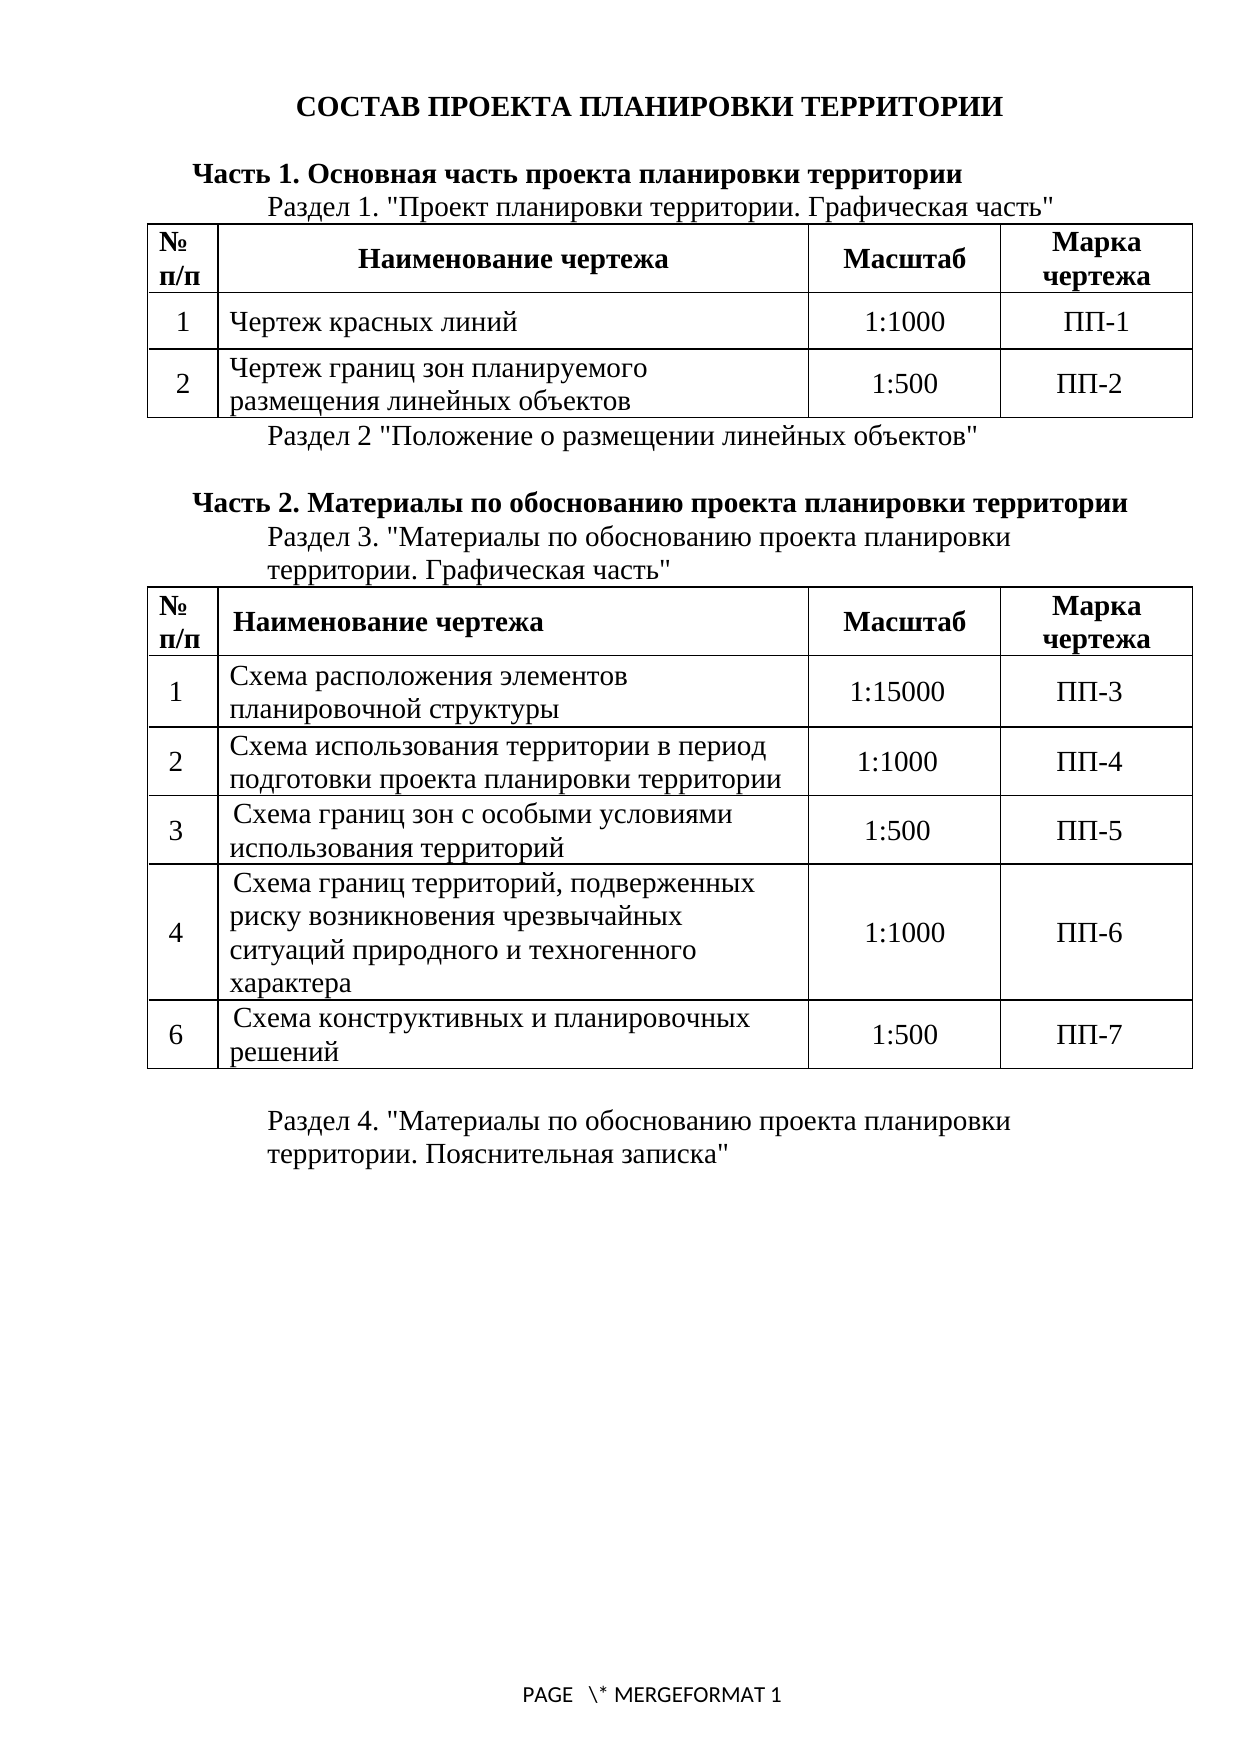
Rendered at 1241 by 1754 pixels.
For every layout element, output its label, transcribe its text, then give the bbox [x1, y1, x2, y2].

table_cell Схема границ зон с особыми условиями использования территорий [219, 796, 808, 863]
list Раздел 2 "Положение о размещении линейных объектов" [267, 418, 1152, 452]
table_header Марка чертежа [1001, 225, 1192, 291]
table_cell 3 [148, 796, 217, 863]
table_cell 1:1000 [809, 293, 1000, 348]
list Раздел 3. "Материалы по обоснованию проекта планировки территории. Графическая часть" [267, 519, 1152, 586]
text СОСТАВ ПРОЕКТА ПЛАНИРОВКИ ТЕРРИТОРИИ [148, 89, 1152, 122]
table_cell 1:15000 [809, 656, 1000, 726]
table_cell ПП-4 [1001, 728, 1192, 795]
table_cell 1:1000 [809, 865, 1000, 999]
table_cell ПП-3 [1001, 656, 1192, 726]
table_cell 2 [148, 727, 217, 795]
table_cell 1:1000 [809, 728, 1000, 795]
table_cell ПП-1 [1001, 293, 1192, 348]
table_cell 1:500 [809, 350, 1000, 417]
table_cell 2 [148, 349, 217, 417]
text Часть 1. Основная часть проекта планировки территории [148, 156, 1152, 189]
table_cell 1:500 [809, 1001, 1000, 1068]
table_header Масштаб [809, 588, 1000, 655]
table_header Наименование чертежа [219, 225, 808, 291]
table_cell Схема конструктивных и планировочных решений [219, 1001, 808, 1068]
list Раздел 4. "Материалы по обоснованию проекта планировки территории. Пояснительная записка" [267, 1103, 1152, 1170]
table_header Наименование чертежа [219, 588, 808, 655]
table_cell 6 [148, 1000, 217, 1068]
table_cell ПП-7 [1001, 1001, 1192, 1068]
table_header Масштаб [809, 225, 1000, 291]
table_cell 1:500 [809, 796, 1000, 863]
table_cell Схема границ территорий, подверженных риску возникновения чрезвычайных ситуаций природного и техногенного характера [219, 865, 808, 999]
table_cell Чертеж границ зон планируемого размещения линейных объектов [219, 350, 808, 417]
text Часть 2. Материалы по обоснованию проекта планировки территории [148, 485, 1152, 519]
table_cell Чертеж красных линий [219, 293, 808, 348]
table_header № п/п [148, 225, 217, 291]
table_header Марка чертежа [1001, 588, 1192, 655]
table_cell 1 [148, 293, 217, 348]
table_cell ПП-5 [1001, 796, 1192, 863]
table_cell 4 [148, 864, 217, 999]
table_cell ПП-6 [1001, 865, 1192, 999]
table_cell Схема расположения элементов планировочной структуры [219, 656, 808, 726]
table_cell Схема использования территории в период подготовки проекта планировки территории [219, 728, 808, 795]
table_cell ПП-2 [1001, 350, 1192, 417]
table_cell 1 [148, 656, 217, 726]
list Раздел 1. "Проект планировки территории. Графическая часть" [267, 189, 1152, 223]
table_header № п/п [148, 588, 217, 655]
